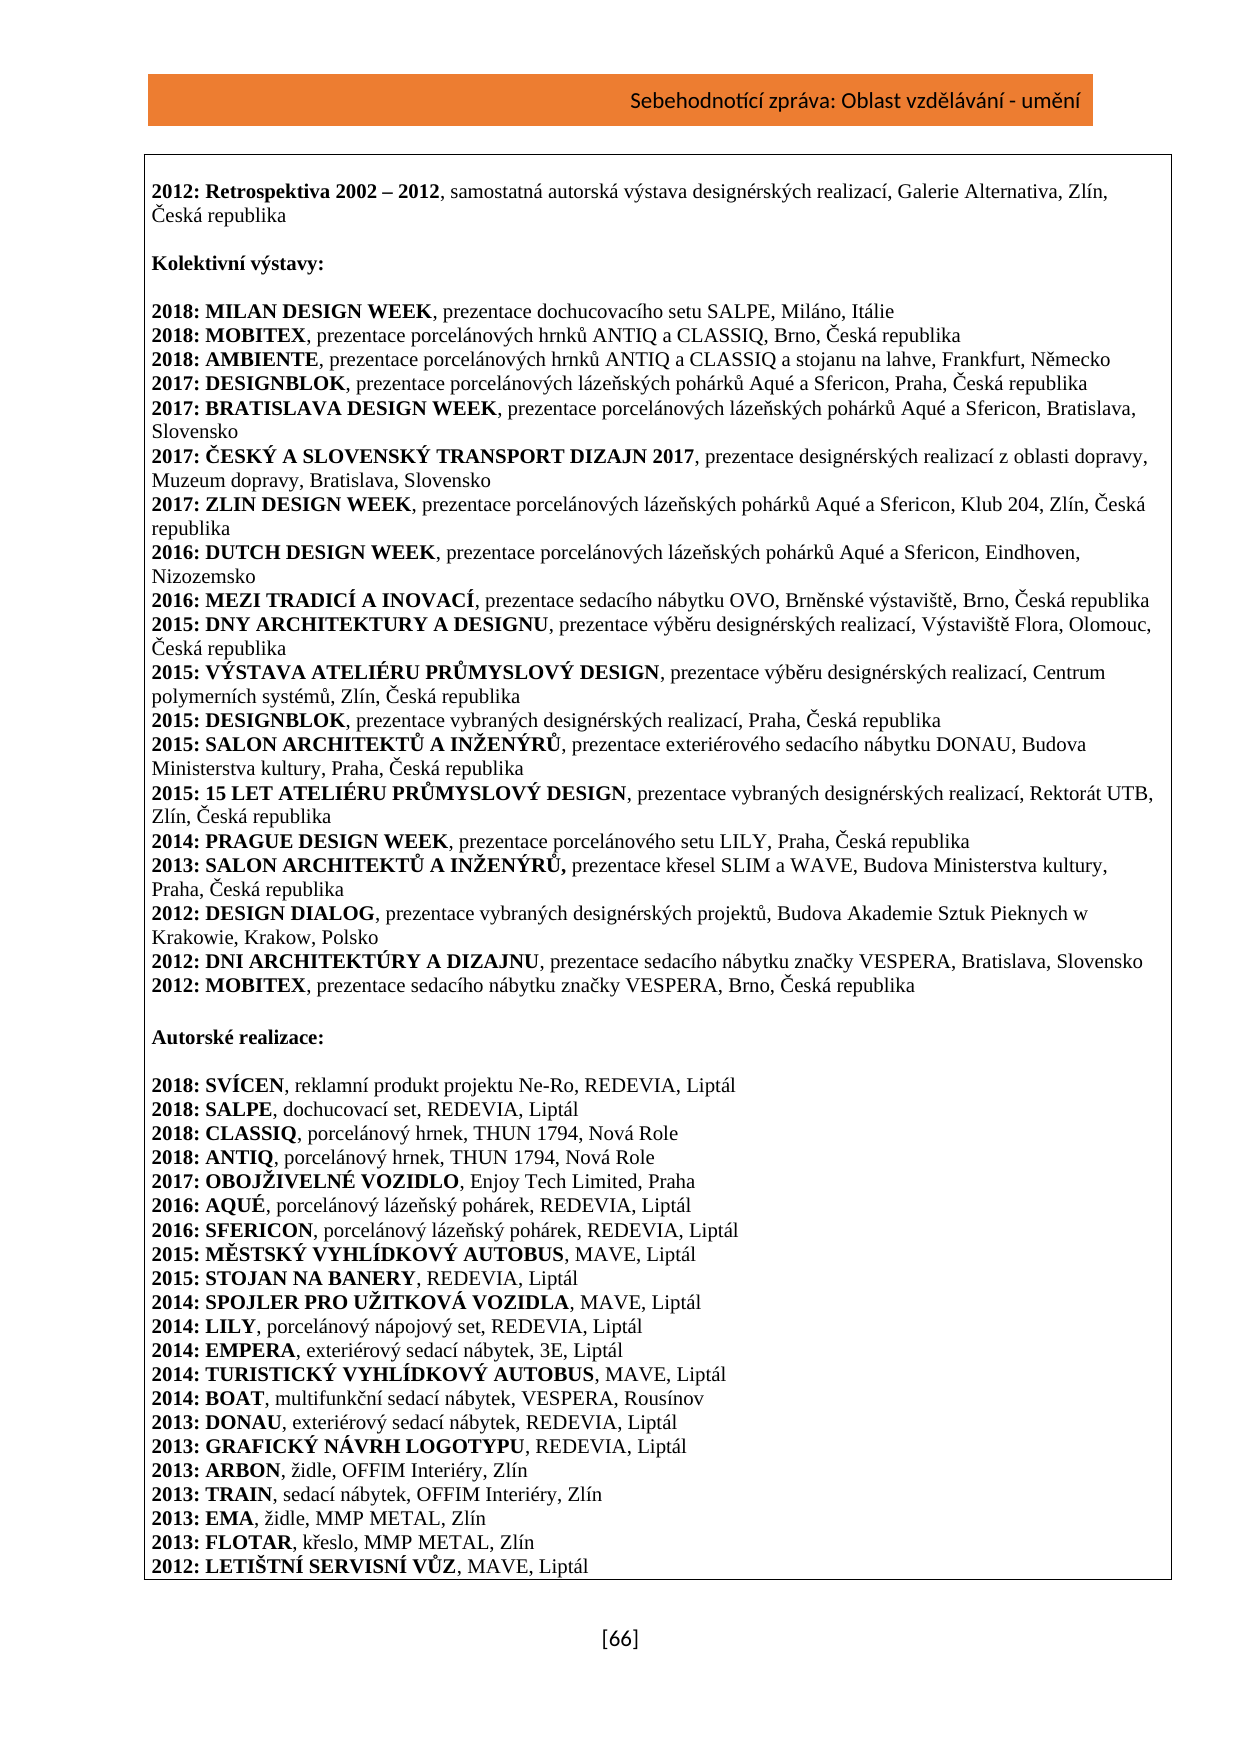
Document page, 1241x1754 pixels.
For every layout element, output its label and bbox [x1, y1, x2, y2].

table_cell [145, 155, 1171, 1578]
